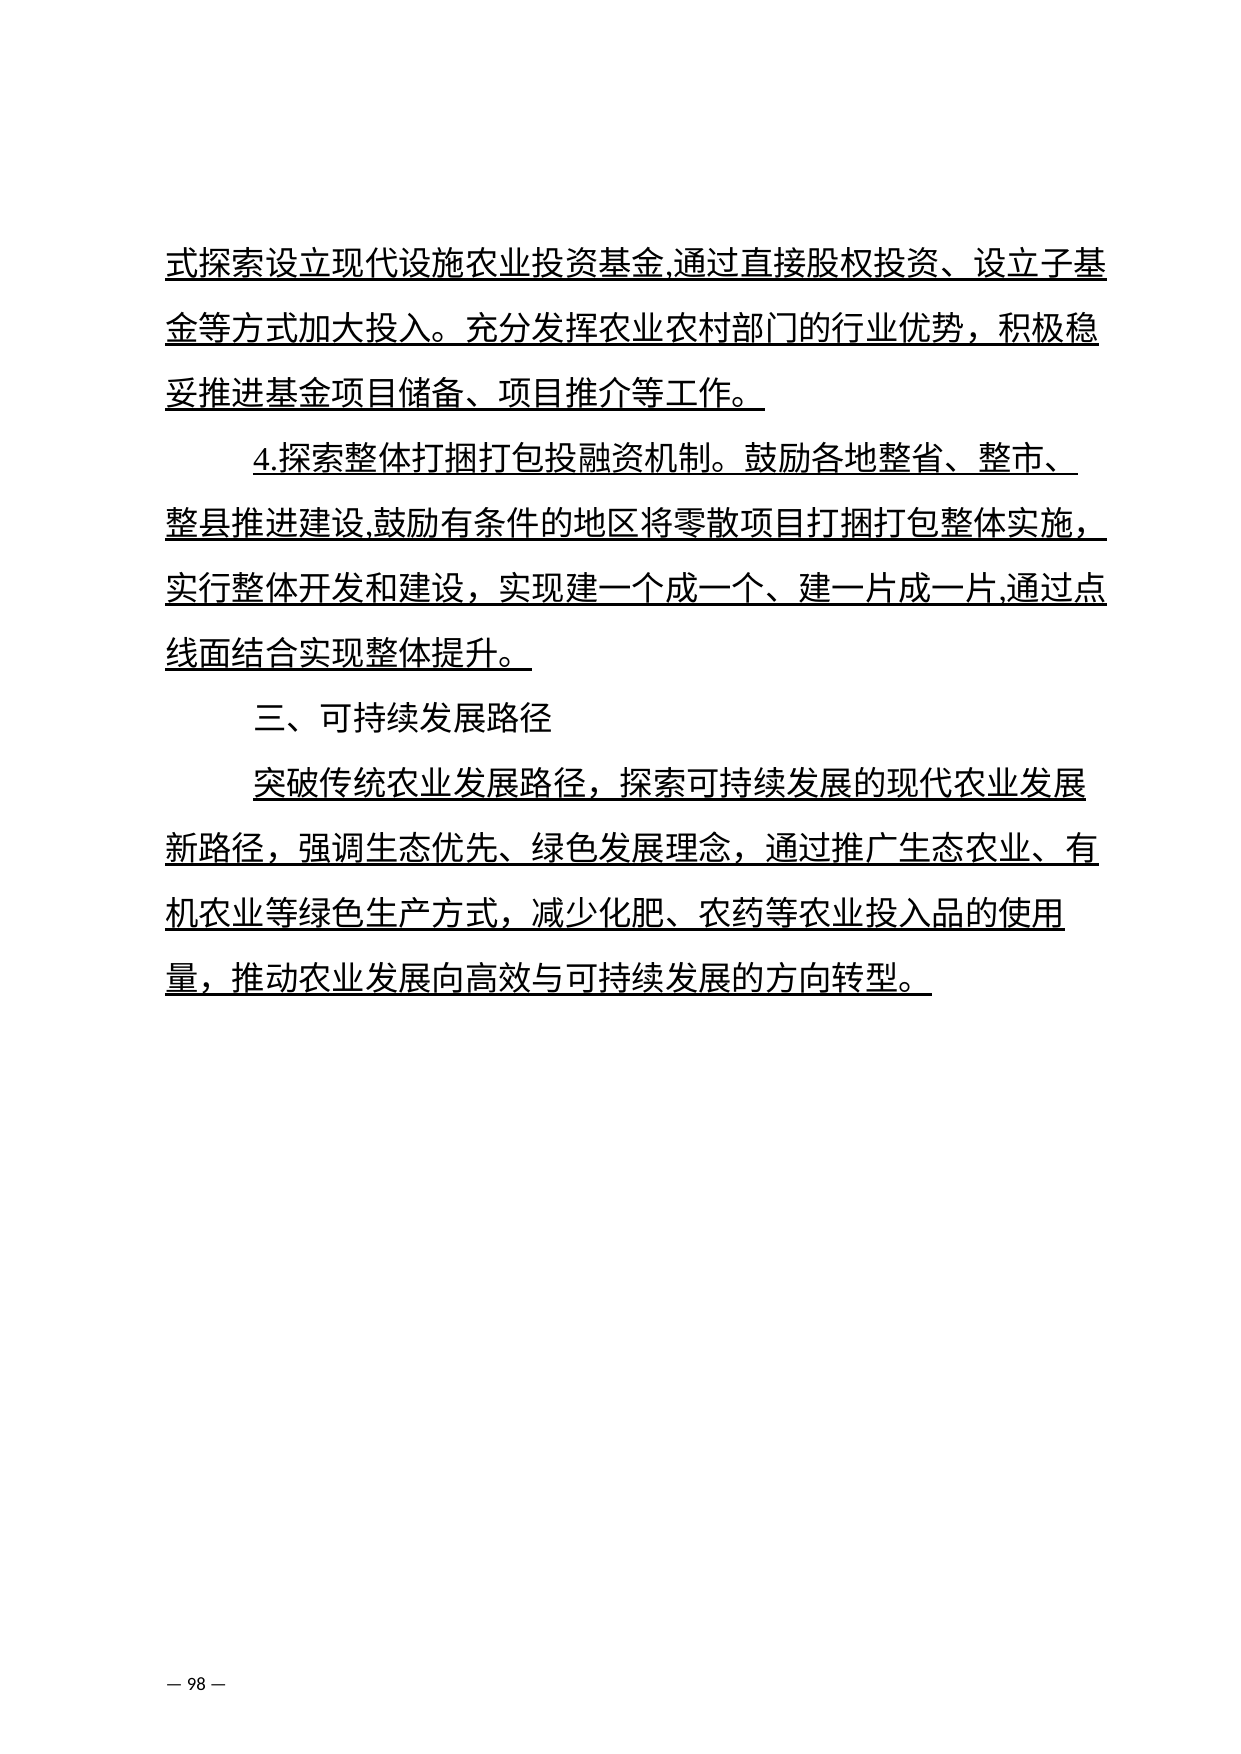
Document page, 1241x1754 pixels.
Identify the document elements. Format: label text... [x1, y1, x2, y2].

text 突破传统农业发展路径，探索可持续发展的现代农业发展新路径，强调生态优先、绿色发展理念，通过推广生态农业、有机农业等绿色生产方式，减少化肥、农药等农业投入品的使用量，推动农业发展向高效与可持续发展的方向转型。 [165, 749, 1107, 1009]
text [165, 281, 1107, 424]
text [165, 229, 1107, 278]
subtitle 三、可持续发展路径 [165, 684, 1107, 749]
text 4.探索整体打捆打包投融资机制。鼓励各地整省、整市、整县推进建设,鼓励有条件的地区将零散项目打捆打包整体实施，实行整体开发和建设，实现建一个成一个、建一片成一片,通过点线面结合实现整体提升。 [165, 424, 1107, 538]
text 4.探索整体打捆打包投融资机制。鼓励各地整省、整市、整县推进建设,鼓励有条件的地区将零散项目打捆打包整体实施，实行整体开发和建设，实现建一个成一个、建一片成一片,通过点线面结合实现整体提升。 [165, 606, 1107, 684]
text 4.探索整体打捆打包投融资机制。鼓励各地整省、整市、整县推进建设,鼓励有条件的地区将零散项目打捆打包整体实施，实行整体开发和建设，实现建一个成一个、建一片成一片,通过点线面结合实现整体提升。 [165, 541, 1107, 603]
